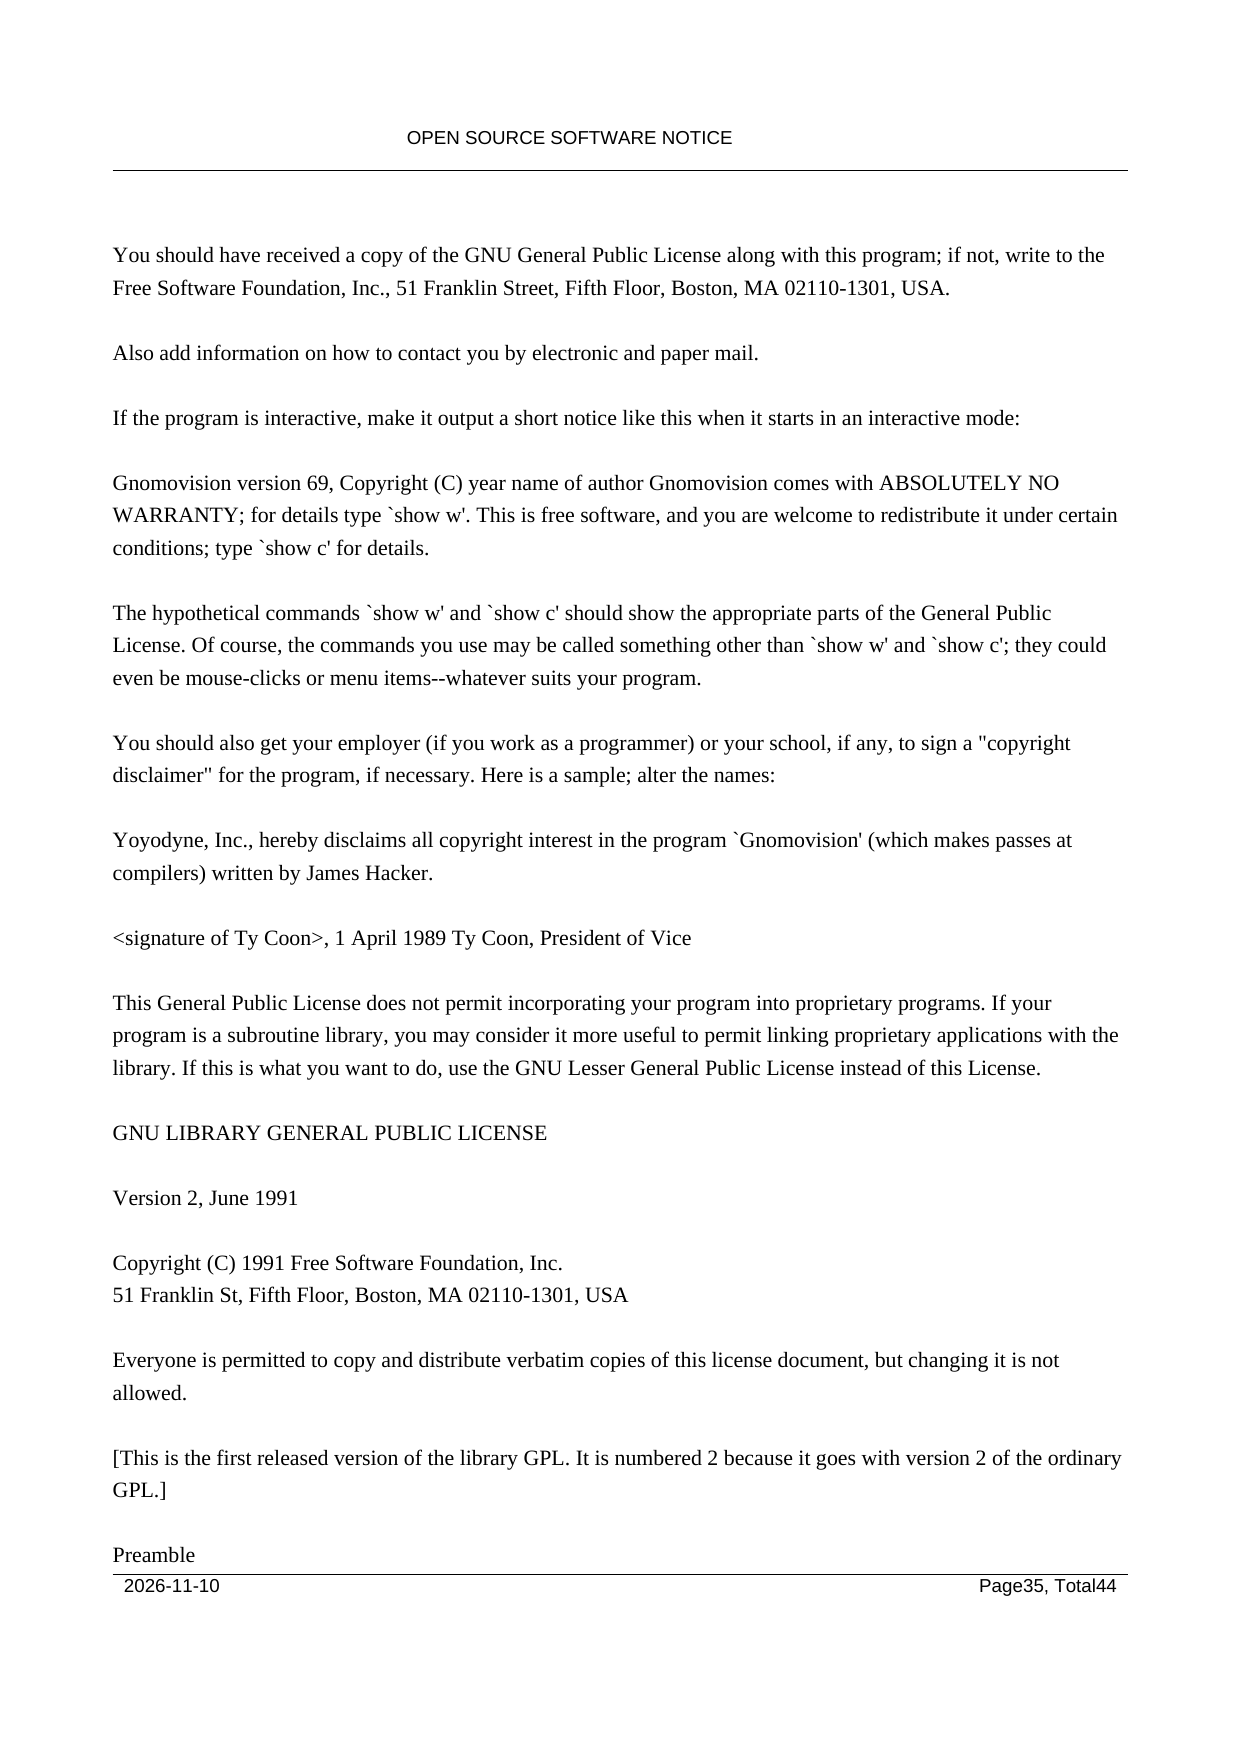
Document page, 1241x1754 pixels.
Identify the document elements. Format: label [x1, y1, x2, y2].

text [112, 206, 1128, 1571]
